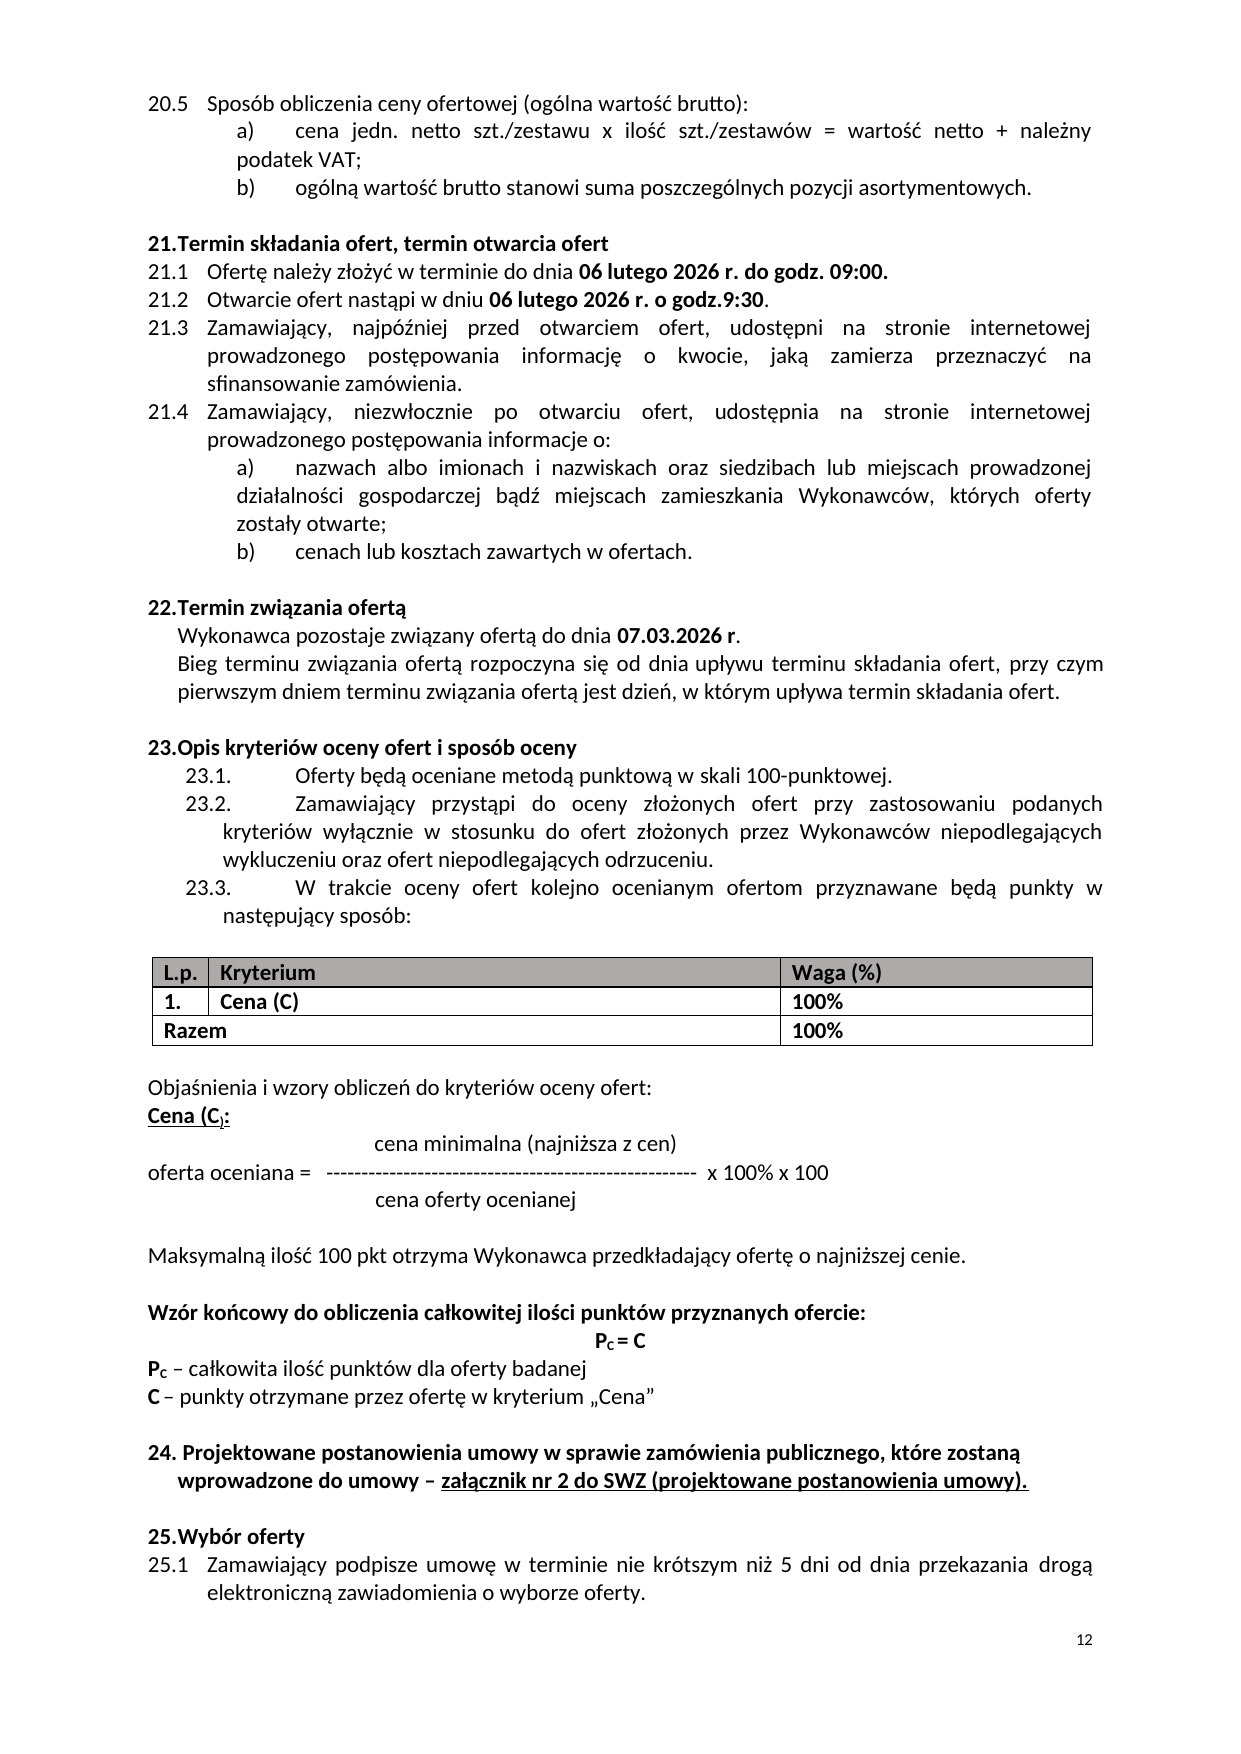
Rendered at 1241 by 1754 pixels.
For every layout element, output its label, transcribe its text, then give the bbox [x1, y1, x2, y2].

table_cell 100% [781, 1016, 1092, 1044]
list cena jedn. netto szt./zestawu x ilość szt./zestawów = wartość netto + należny podatek VAT; [236, 117, 1092, 173]
table_cell 100% [781, 988, 1092, 1015]
list Termin związania ofertą [148, 593, 1104, 621]
list Otwarcie ofert nastąpi w dniu 06 lutego 2026 r. o godz.9:30. [148, 285, 1092, 313]
table_header Kryterium [209, 958, 780, 986]
text oferta oceniana = ----------------------------------------------------- x 100% x 100 [148, 1158, 1092, 1186]
table_header Waga (%) [781, 958, 1092, 986]
table_cell Cena (C) [209, 988, 780, 1015]
list nazwach albo imionach i nazwiskach oraz siedzibach lub miejscach prowadzonej działalności gospodarczej bądź miejscach zamieszkania Wykonawców, których oferty zostały otwarte; [236, 453, 1092, 537]
table_header L.p. [153, 958, 208, 986]
list Zamawiający, niezwłocznie po otwarciu ofert, udostępnia na stronie internetowej prowadzonego postępowania informacje o: [148, 397, 1092, 453]
text Wzór końcowy do obliczenia całkowitej ilości punktów przyznanych ofercie: [148, 1298, 1092, 1326]
table_cell 1. [153, 988, 208, 1015]
text C – punkty otrzymane przez ofertę w kryterium „Cena” [148, 1382, 1092, 1410]
text PC = C [148, 1326, 1092, 1354]
list W trakcie oceny ofert kolejno ocenianym ofertom przyznawane będą punkty w następujący sposób: [185, 873, 1104, 929]
list Sposób obliczenia ceny ofertowej (ogólna wartość brutto): [148, 89, 1092, 117]
list Zamawiający, najpóźniej przed otwarciem ofert, udostępni na stronie internetowej prowadzonego postępowania informację o kwocie, jaką zamierza przeznaczyć na sfinansowanie zamówienia. [148, 313, 1092, 397]
list Zamawiający podpisze umowę w terminie nie krótszym niż 5 dni od dnia przekazania drogą elektroniczną zawiadomienia o wyborze oferty. [148, 1550, 1092, 1606]
list Opis kryteriów oceny ofert i sposób oceny [148, 733, 1104, 761]
list Maksymalną ilość 100 pkt otrzyma Wykonawca przedkładający ofertę o najniższej cenie. [148, 1242, 1092, 1270]
table_cell Razem [153, 1016, 780, 1044]
list Ofertę należy złożyć w terminie do dnia 06 lutego 2026 r. do godz. 09:00. [148, 257, 1092, 285]
text cena oferty ocenianej [148, 1186, 1092, 1214]
list Oferty będą oceniane metodą punktową w skali 100-punktowej. [185, 761, 1104, 789]
text cena minimalna (najniższa z cen) [148, 1129, 1092, 1158]
list Wybór oferty [148, 1522, 1092, 1550]
list Termin składania ofert, termin otwarcia ofert [148, 229, 1092, 257]
list cenach lub kosztach zawartych w ofertach. [236, 537, 1092, 565]
text Bieg terminu związania ofertą rozpoczyna się od dnia upływu terminu składania ofert, przy czym pierwszym dniem terminu związania ofertą jest dzień, w którym upływa termin składania ofert. [177, 649, 1104, 705]
text PC – całkowita ilość punktów dla oferty badanej [148, 1354, 1092, 1382]
text Cena (C): [148, 1102, 1092, 1129]
list ogólną wartość brutto stanowi suma poszczególnych pozycji asortymentowych. [236, 173, 1092, 201]
text Objaśnienia i wzory obliczeń do kryteriów oceny ofert: [148, 1073, 1092, 1102]
list Zamawiający przystąpi do oceny złożonych ofert przy zastosowaniu podanych kryteriów wyłącznie w stosunku do ofert złożonych przez Wykonawców niepodlegających wykluczeniu oraz ofert niepodlegających odrzuceniu. [185, 789, 1104, 873]
text Wykonawca pozostaje związany ofertą do dnia 07.03.2026 r. [177, 621, 1104, 649]
list Projektowane postanowienia umowy w sprawie zamówienia publicznego, które zostaną wprowadzone do umowy – załącznik nr 2 do SWZ (projektowane postanowienia umowy). [148, 1438, 1104, 1494]
